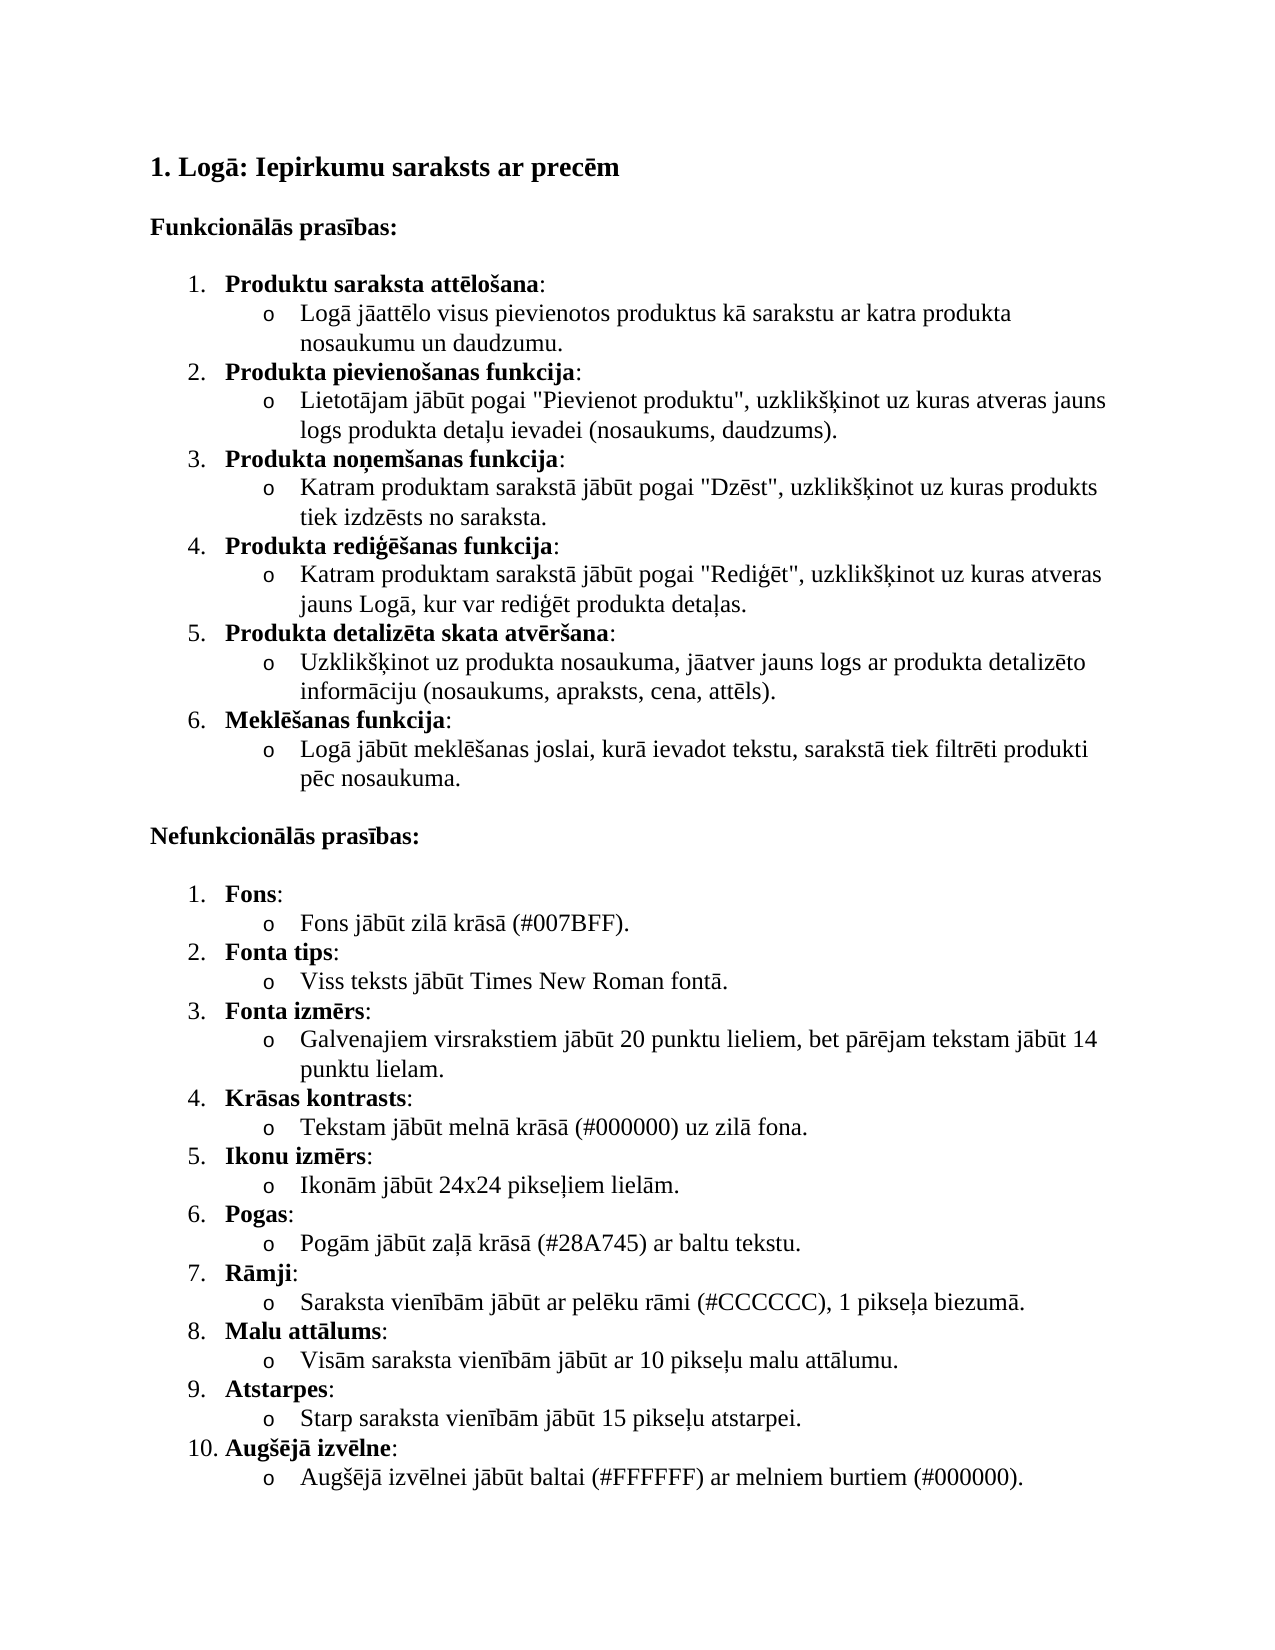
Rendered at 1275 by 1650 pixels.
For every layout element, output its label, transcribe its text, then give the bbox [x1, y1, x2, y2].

list Fons jābūt zilā krāsā (#007BFF). [262, 908, 1125, 937]
list Produkta pievienošanas funkcija: [187, 357, 1125, 385]
list Fons: [187, 879, 1125, 908]
list Viss teksts jābūt Times New Roman fontā. [262, 966, 1125, 996]
list Pogas: [187, 1199, 1125, 1228]
list Ikonu izmērs: [187, 1141, 1125, 1170]
list Katram produktam sarakstā jābūt pogai "Dzēst", uzklikšķinot uz kuras produkts tiek izdzēsts no saraksta. [262, 472, 1125, 531]
list Logā jāattēlo visus pievienotos produktus kā sarakstu ar katra produkta nosaukumu un daudzumu. [262, 298, 1125, 357]
list Logā jābūt meklēšanas joslai, kurā ievadot tekstu, sarakstā tiek filtrēti produkti pēc nosaukuma. [262, 734, 1125, 792]
list Pogām jābūt zaļā krāsā (#28A745) ar baltu tekstu. [262, 1228, 1125, 1258]
list Saraksta vienībām jābūt ar pelēku rāmi (#CCCCCC), 1 pikseļa biezumā. [262, 1287, 1125, 1316]
list Meklēšanas funkcija: [187, 705, 1125, 734]
list Malu attālums: [187, 1316, 1125, 1345]
list Krāsas kontrasts: [187, 1083, 1125, 1112]
list Visām saraksta vienībām jābūt ar 10 pikseļu malu attālumu. [262, 1345, 1125, 1374]
list Augšējā izvēlne: [187, 1433, 1125, 1462]
list Starp saraksta vienībām jābūt 15 pikseļu atstarpei. [262, 1403, 1125, 1433]
list Ikonām jābūt 24x24 pikseļiem lielām. [262, 1170, 1125, 1199]
list Tekstam jābūt melnā krāsā (#000000) uz zilā fona. [262, 1112, 1125, 1141]
list Augšējā izvēlnei jābūt baltai (#FFFFFF) ar melniem burtiem (#000000). [262, 1462, 1125, 1491]
list Lietotājam jābūt pogai "Pievienot produktu", uzklikšķinot uz kuras atveras jauns logs produkta detaļu ievadei (nosaukums, daudzums). [262, 385, 1125, 444]
text Funkcionālās prasības: [150, 212, 1125, 240]
list Produkta detalizēta skata atvēršana: [187, 618, 1125, 647]
list Galvenajiem virsrakstiem jābūt 20 punktu lieliem, bet pārējam tekstam jābūt 14 punktu lielam. [262, 1024, 1125, 1083]
list Rāmji: [187, 1258, 1125, 1287]
list Fonta izmērs: [187, 996, 1125, 1024]
list Produktu saraksta attēlošana: [187, 269, 1125, 298]
list Fonta tips: [187, 937, 1125, 966]
list Produkta rediģēšanas funkcija: [187, 531, 1125, 559]
text Nefunkcionālās prasības: [150, 821, 1125, 850]
list Katram produktam sarakstā jābūt pogai "Rediģēt", uzklikšķinot uz kuras atveras jauns Logā, kur var rediģēt produkta detaļas. [262, 559, 1125, 618]
text 1. Logā: Iepirkumu saraksts ar precēm [150, 150, 1125, 182]
list Atstarpes: [187, 1374, 1125, 1403]
list Uzklikšķinot uz produkta nosaukuma, jāatver jauns logs ar produkta detalizēto informāciju (nosaukums, apraksts, cena, attēls). [262, 647, 1125, 705]
list Produkta noņemšanas funkcija: [187, 444, 1125, 472]
